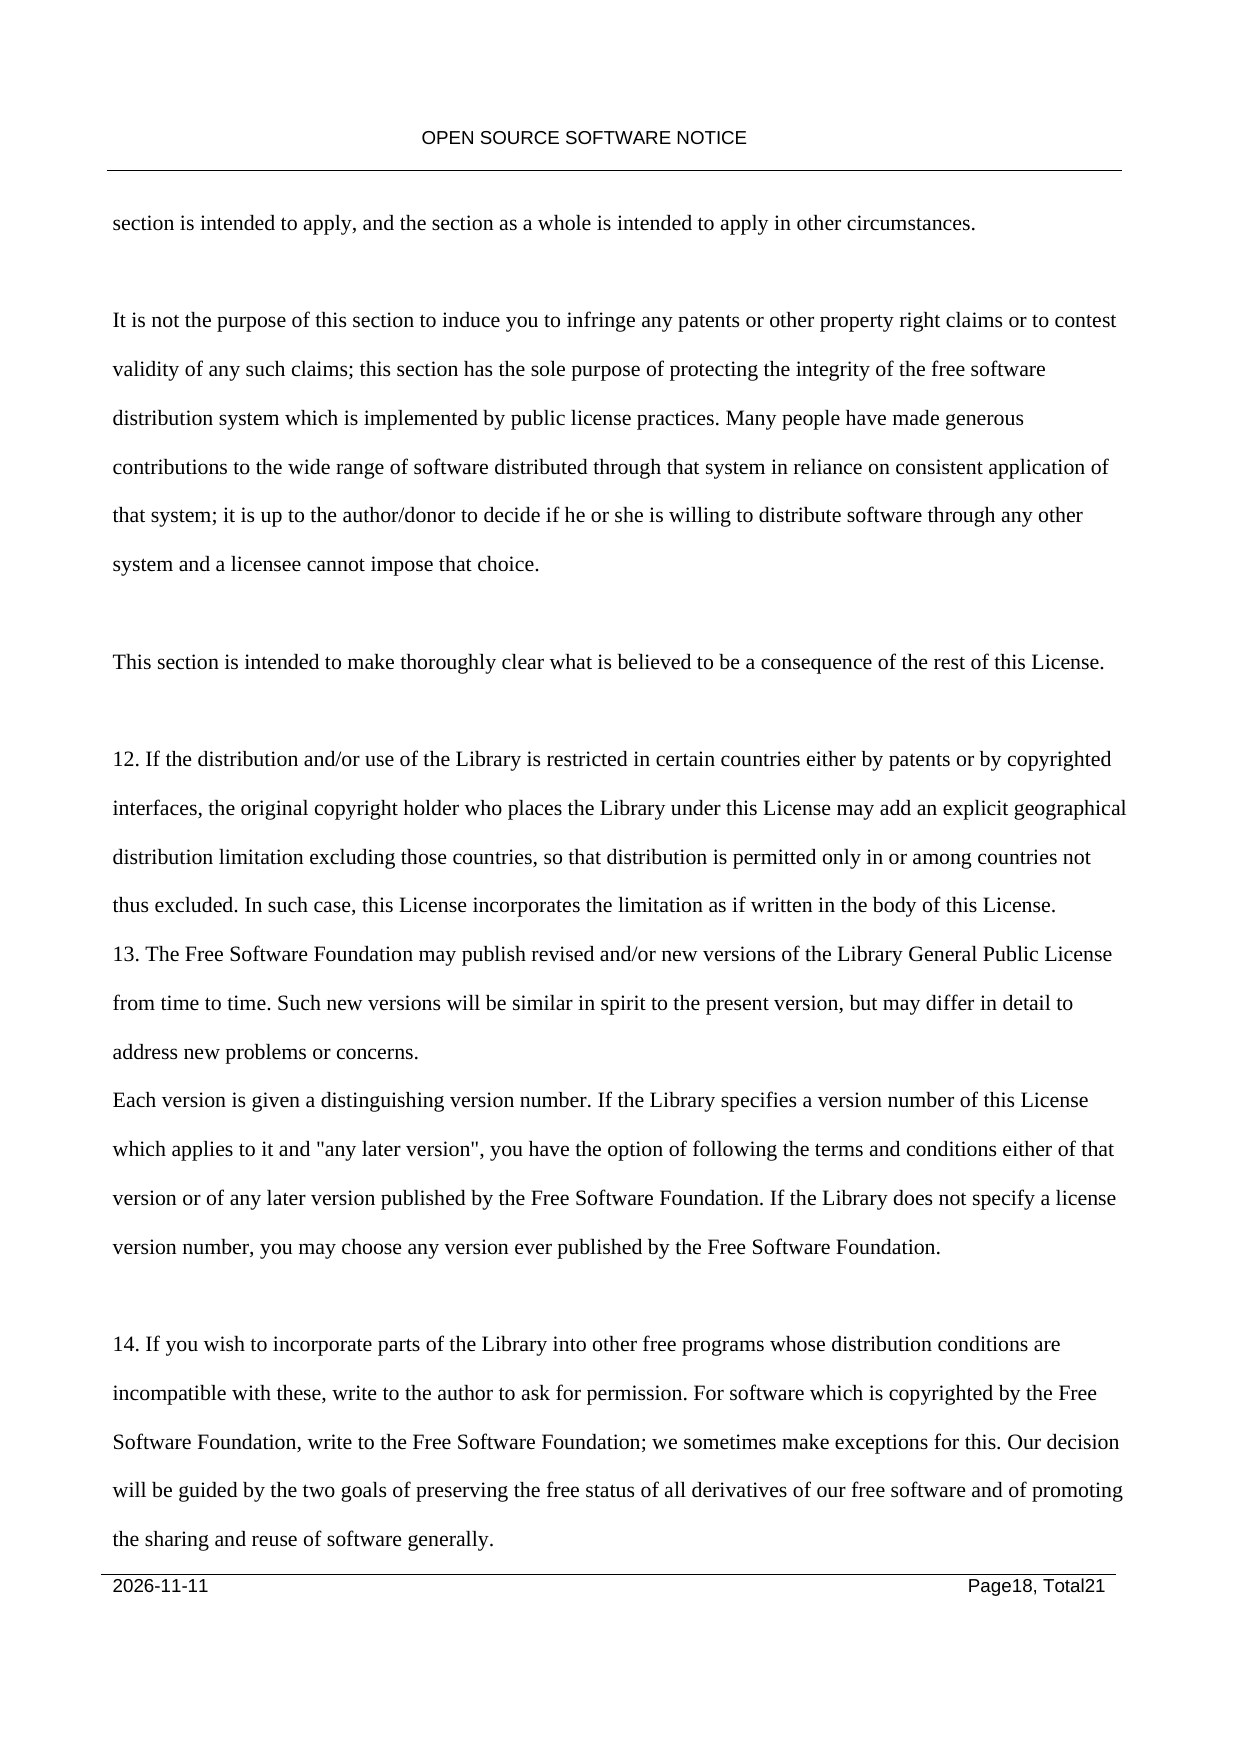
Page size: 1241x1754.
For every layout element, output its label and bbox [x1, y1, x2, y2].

text [112, 206, 1128, 1555]
